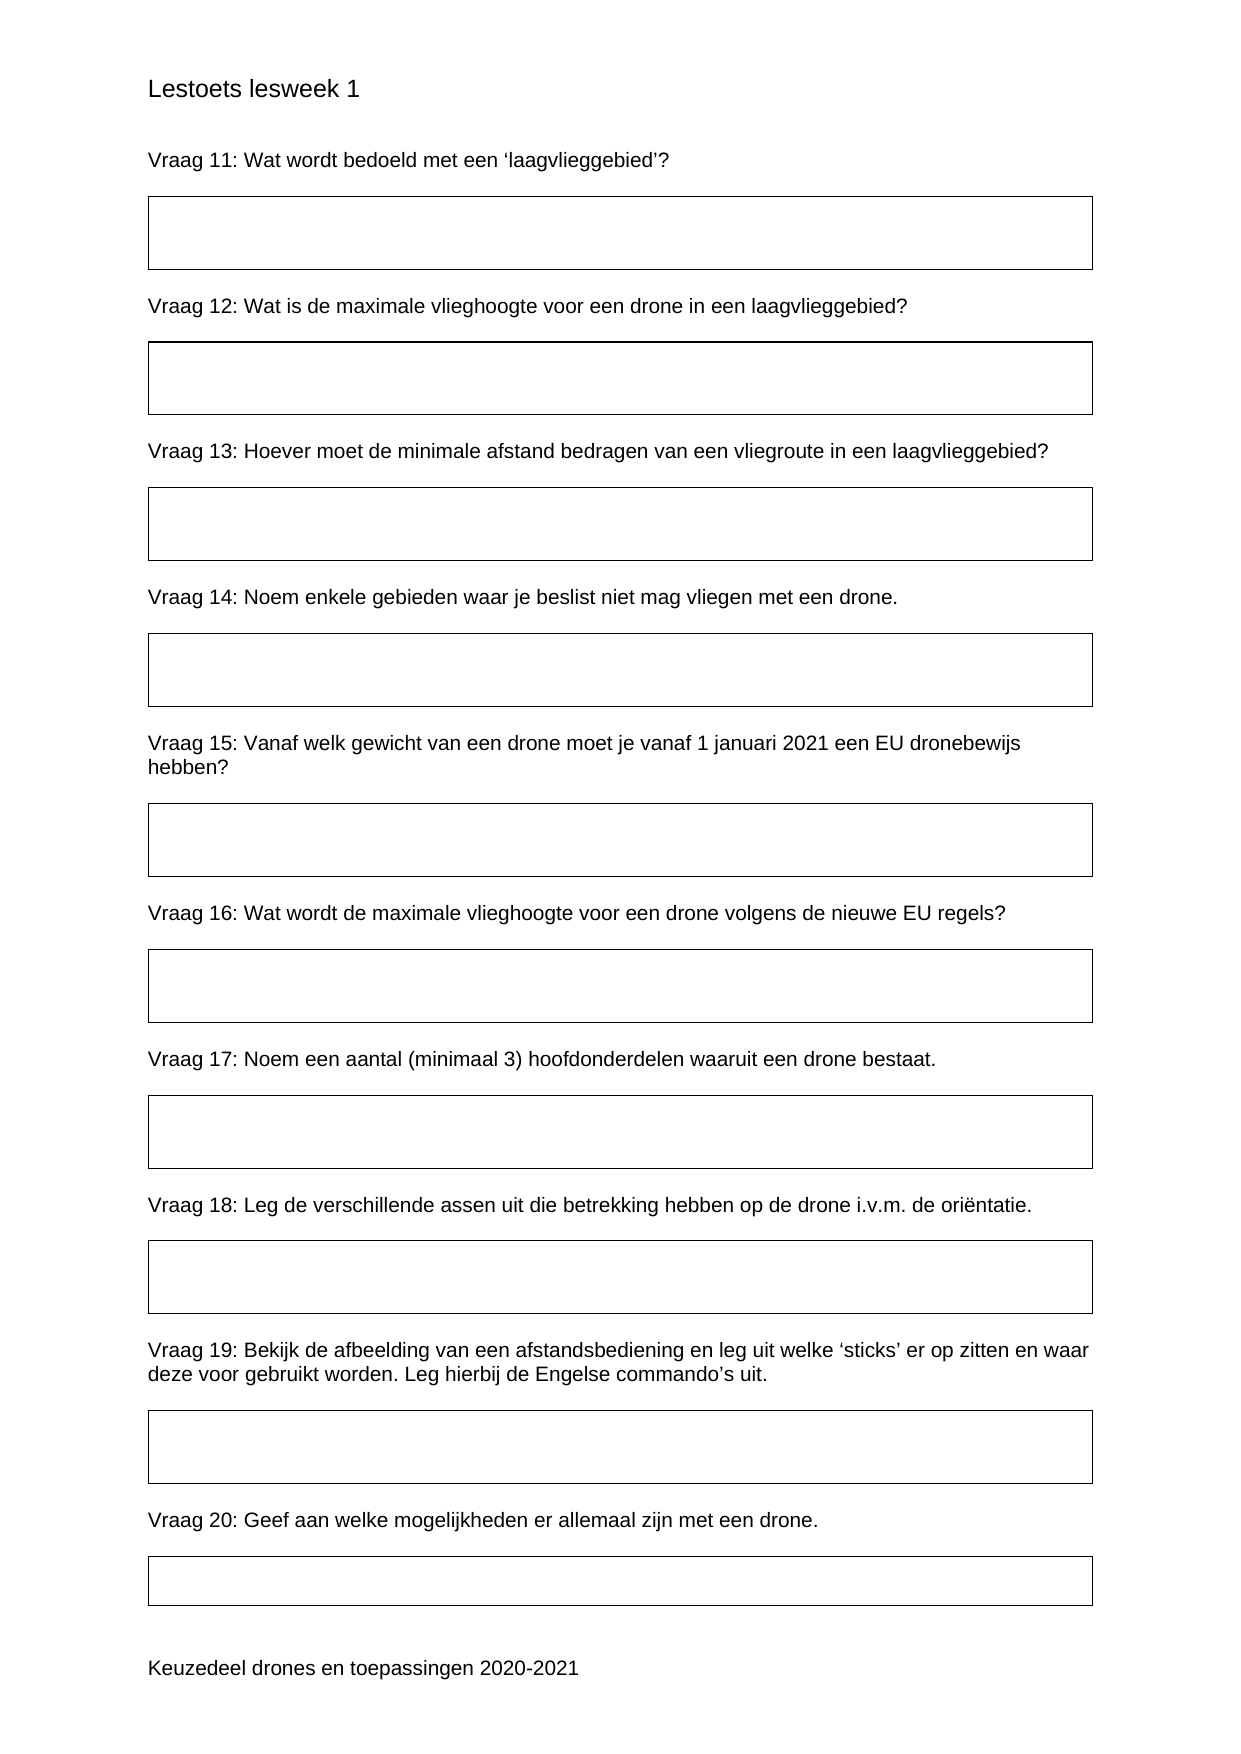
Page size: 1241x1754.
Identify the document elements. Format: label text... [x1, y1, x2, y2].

text Vraag 14: Noem enkele gebieden waar je beslist niet mag vliegen met een drone. [148, 585, 1093, 609]
table_header [149, 343, 1092, 414]
text Vraag 18: Leg de verschillende assen uit die betrekking hebben op de drone i.v.m. de oriëntatie. [148, 1192, 1093, 1216]
table_header [149, 488, 1092, 560]
table_header [149, 1096, 1092, 1167]
table_header [149, 1241, 1092, 1313]
text Vraag 15: Vanaf welk gewicht van een drone moet je vanaf 1 januari 2021 een EU dronebewijs hebben? [148, 731, 1093, 779]
table_header [149, 950, 1092, 1022]
table_header [149, 1411, 1092, 1483]
table_header [149, 1557, 1092, 1605]
text Vraag 12: Wat is de maximale vlieghoogte voor een drone in een laagvlieggebied? [148, 293, 1093, 317]
text Vraag 11: Wat wordt bedoeld met een ‘laagvlieggebied’? [148, 148, 1093, 172]
text Vraag 16: Wat wordt de maximale vlieghoogte voor een drone volgens de nieuwe EU regels? [148, 901, 1093, 925]
table_header [149, 804, 1092, 876]
table_header [149, 634, 1092, 706]
table_header [149, 197, 1092, 268]
text Vraag 19: Bekijk de afbeelding van een afstandsbediening en leg uit welke ‘sticks’ er op zitten en waar deze voor gebruikt worden. Leg hierbij de Engelse commando’s uit. [148, 1338, 1093, 1386]
text Vraag 20: Geef aan welke mogelijkheden er allemaal zijn met een drone. [148, 1508, 1093, 1532]
text Vraag 17: Noem een aantal (minimaal 3) hoofdonderdelen waaruit een drone bestaat. [148, 1047, 1093, 1071]
text Vraag 13: Hoever moet de minimale afstand bedragen van een vliegroute in een laagvlieggebied? [148, 439, 1093, 463]
